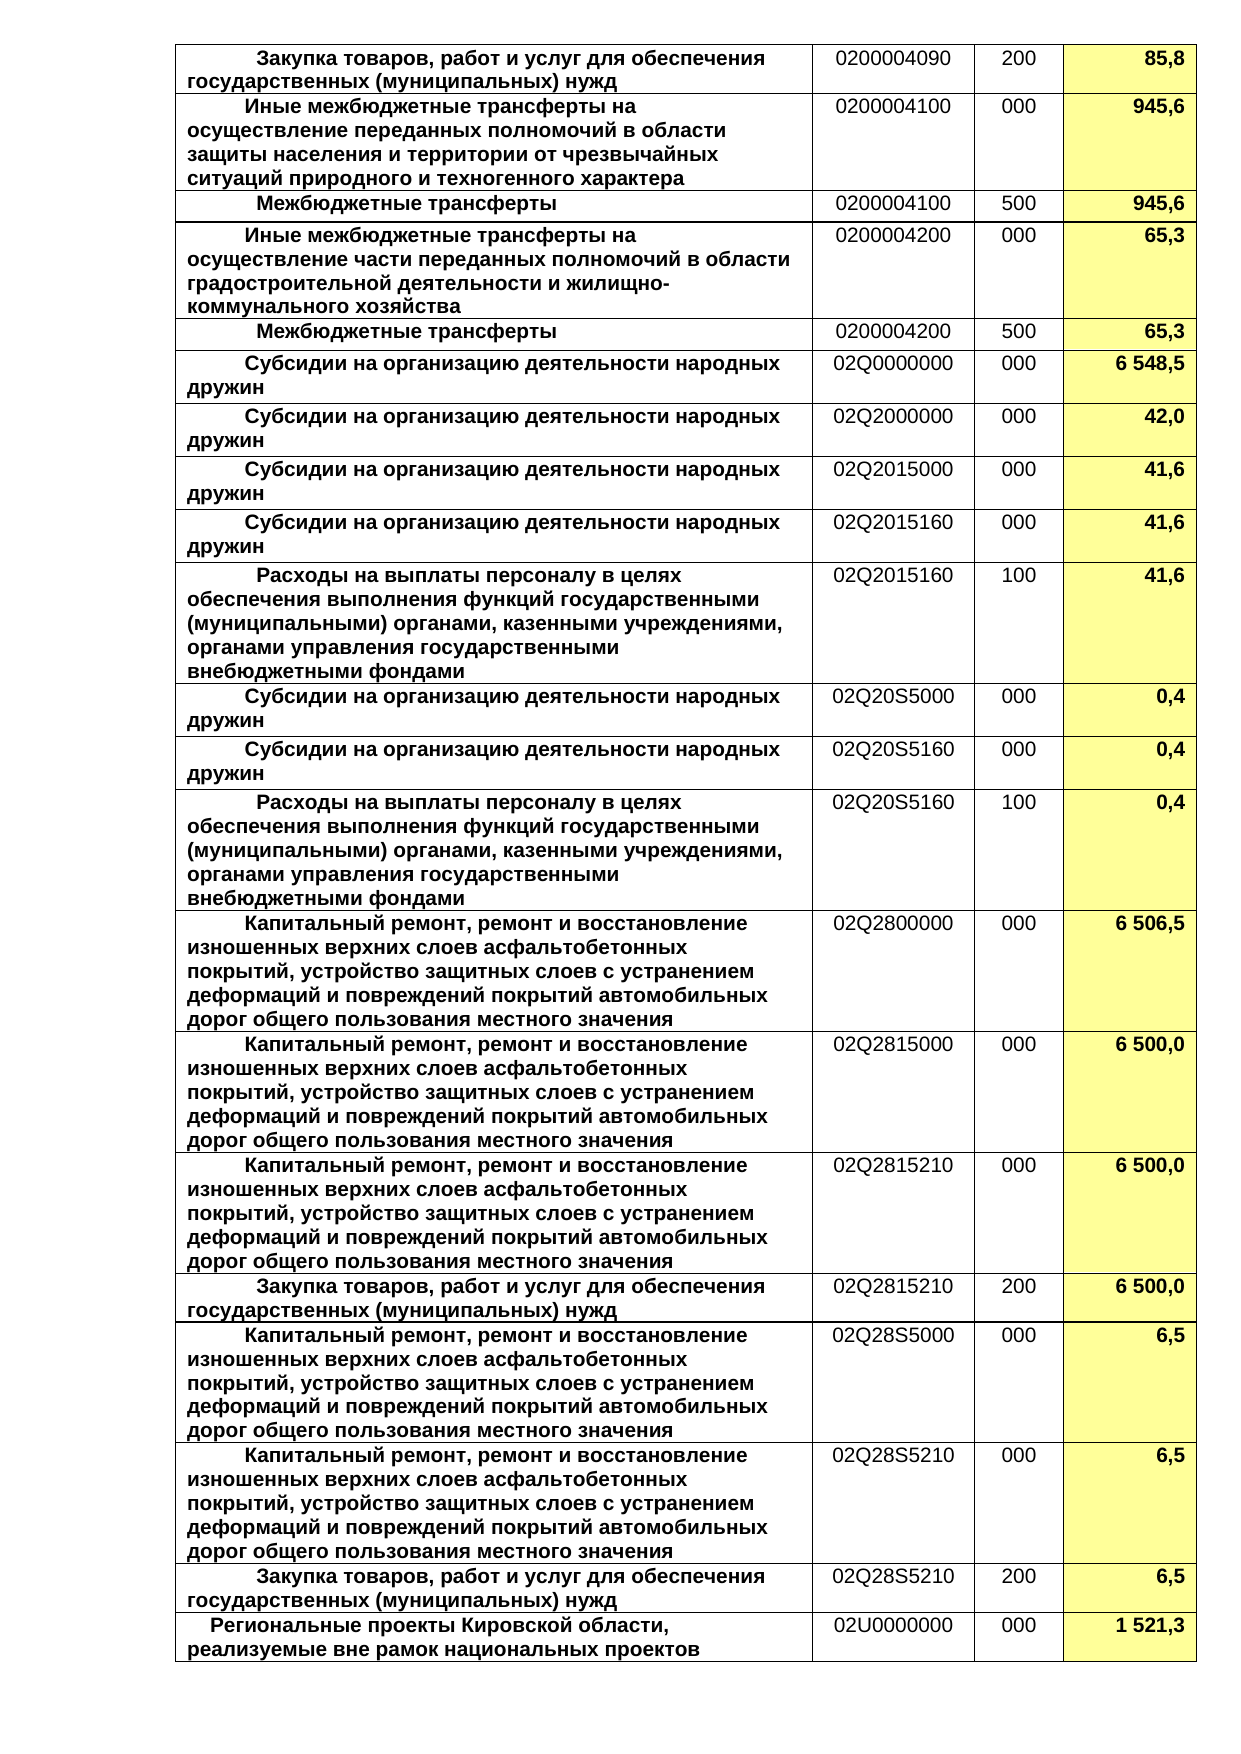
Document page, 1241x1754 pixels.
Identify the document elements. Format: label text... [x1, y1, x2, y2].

table_cell 6 500,0 [1064, 1153, 1196, 1272]
table_cell 0,4 [1064, 737, 1196, 789]
table_cell 6 500,0 [1064, 1032, 1196, 1152]
table_cell 6,5 [1064, 1564, 1196, 1612]
table_cell 02Q2800000 [813, 911, 974, 1031]
table_cell 02Q28S5210 [813, 1564, 974, 1612]
table_cell 000 [975, 351, 1063, 403]
table_cell Расходы на выплаты персоналу в целях обеспечения выполнения функций государственными (муниципальными) органами, казенными учреждениями, органами управления государственными внебюджетными фондами [176, 790, 812, 910]
table_cell 0,4 [1064, 684, 1196, 736]
table_cell 02Q0000000 [813, 351, 974, 403]
table_cell 65,3 [1064, 223, 1196, 318]
table_cell 945,6 [1064, 94, 1196, 190]
table_cell 1 521,3 [1064, 1613, 1196, 1661]
table_cell Субсидии на организацию деятельности народных дружин [176, 351, 812, 403]
table_cell 000 [975, 684, 1063, 736]
table_cell 0200004090 [813, 45, 974, 93]
table_cell 000 [975, 737, 1063, 789]
table_cell 200 [975, 1564, 1063, 1612]
table_cell 65,3 [1064, 319, 1196, 349]
table_cell 000 [975, 1443, 1063, 1563]
table_cell 02Q20S5160 [813, 737, 974, 789]
table_cell 02U0000000 [813, 1613, 974, 1661]
table_cell Капитальный ремонт, ремонт и восстановление изношенных верхних слоев асфальтобетонных покрытий, устройство защитных слоев с устранением деформаций и повреждений покрытий автомобильных дорог общего пользования местного значения [176, 911, 812, 1031]
table_cell 000 [975, 911, 1063, 1031]
table_cell Субсидии на организацию деятельности народных дружин [176, 510, 812, 562]
table_cell 02Q2015160 [813, 563, 974, 683]
table_cell 500 [975, 319, 1063, 349]
table_cell 02Q2815210 [813, 1153, 974, 1272]
table_cell Межбюджетные трансферты [176, 319, 812, 349]
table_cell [176, 45, 812, 93]
table_cell 000 [975, 457, 1063, 509]
table_cell 6,5 [1064, 1443, 1196, 1563]
table_cell Иные межбюджетные трансферты на осуществление переданных полномочий в области защиты населения и территории от чрезвычайных ситуаций природного и техногенного характера [176, 94, 812, 190]
table_cell 02Q2015160 [813, 510, 974, 562]
table_cell Иные межбюджетные трансферты на осуществление части переданных полномочий в области градостроительной деятельности и жилищно-коммунального хозяйства [176, 223, 812, 318]
table_cell 000 [975, 1613, 1063, 1661]
table_cell 41,6 [1064, 510, 1196, 562]
table_cell 000 [975, 223, 1063, 318]
table_cell 41,6 [1064, 457, 1196, 509]
table_cell 000 [975, 1032, 1063, 1152]
table_cell 02Q20S5000 [813, 684, 974, 736]
table_cell 02Q2815210 [813, 1274, 974, 1321]
table_cell 02Q28S5000 [813, 1323, 974, 1442]
table_cell Субсидии на организацию деятельности народных дружин [176, 737, 812, 789]
table_cell 02Q2015000 [813, 457, 974, 509]
table_cell 500 [975, 191, 1063, 221]
table_cell Региональные проекты Кировской области, реализуемые вне рамок национальных проектов [176, 1613, 812, 1661]
table_cell 000 [975, 510, 1063, 562]
table_cell 02Q2815000 [813, 1032, 974, 1152]
table_cell Закупка товаров, работ и услуг для обеспечения государственных (муниципальных) нужд [176, 1274, 812, 1321]
table_cell Капитальный ремонт, ремонт и восстановление изношенных верхних слоев асфальтобетонных покрытий, устройство защитных слоев с устранением деформаций и повреждений покрытий автомобильных дорог общего пользования местного значения [176, 1153, 812, 1272]
table_cell 200 [975, 45, 1063, 93]
table_cell 6 500,0 [1064, 1274, 1196, 1321]
table_cell 945,6 [1064, 191, 1196, 221]
table_cell 6 506,5 [1064, 911, 1196, 1031]
table_cell 85,8 [1064, 45, 1196, 93]
table_cell Субсидии на организацию деятельности народных дружин [176, 404, 812, 456]
table_cell Капитальный ремонт, ремонт и восстановление изношенных верхних слоев асфальтобетонных покрытий, устройство защитных слоев с устранением деформаций и повреждений покрытий автомобильных дорог общего пользования местного значения [176, 1032, 812, 1152]
table_cell Субсидии на организацию деятельности народных дружин [176, 684, 812, 736]
table_cell 0,4 [1064, 790, 1196, 910]
table_cell 6 548,5 [1064, 351, 1196, 403]
table_cell 100 [975, 790, 1063, 910]
table_cell 200 [975, 1274, 1063, 1321]
table_cell 0200004100 [813, 94, 974, 190]
table_cell 000 [975, 1153, 1063, 1272]
table_cell 02Q28S5210 [813, 1443, 974, 1563]
table_cell 000 [975, 1323, 1063, 1442]
table_cell Межбюджетные трансферты [176, 191, 812, 221]
table_cell 41,6 [1064, 563, 1196, 683]
table_cell 6,5 [1064, 1323, 1196, 1442]
table_cell Расходы на выплаты персоналу в целях обеспечения выполнения функций государственными (муниципальными) органами, казенными учреждениями, органами управления государственными внебюджетными фондами [176, 563, 812, 683]
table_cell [176, 1564, 812, 1612]
table_cell 02Q2000000 [813, 404, 974, 456]
table_cell 0200004100 [813, 191, 974, 221]
table_cell 42,0 [1064, 404, 1196, 456]
table_cell 0200004200 [813, 223, 974, 318]
table_cell Капитальный ремонт, ремонт и восстановление изношенных верхних слоев асфальтобетонных покрытий, устройство защитных слоев с устранением деформаций и повреждений покрытий автомобильных дорог общего пользования местного значения [176, 1443, 812, 1563]
table_cell Капитальный ремонт, ремонт и восстановление изношенных верхних слоев асфальтобетонных покрытий, устройство защитных слоев с устранением деформаций и повреждений покрытий автомобильных дорог общего пользования местного значения [176, 1323, 812, 1442]
table_cell 0200004200 [813, 319, 974, 349]
table_cell 000 [975, 94, 1063, 190]
table_cell Субсидии на организацию деятельности народных дружин [176, 457, 812, 509]
table_cell 100 [975, 563, 1063, 683]
table_cell 000 [975, 404, 1063, 456]
table_cell 02Q20S5160 [813, 790, 974, 910]
